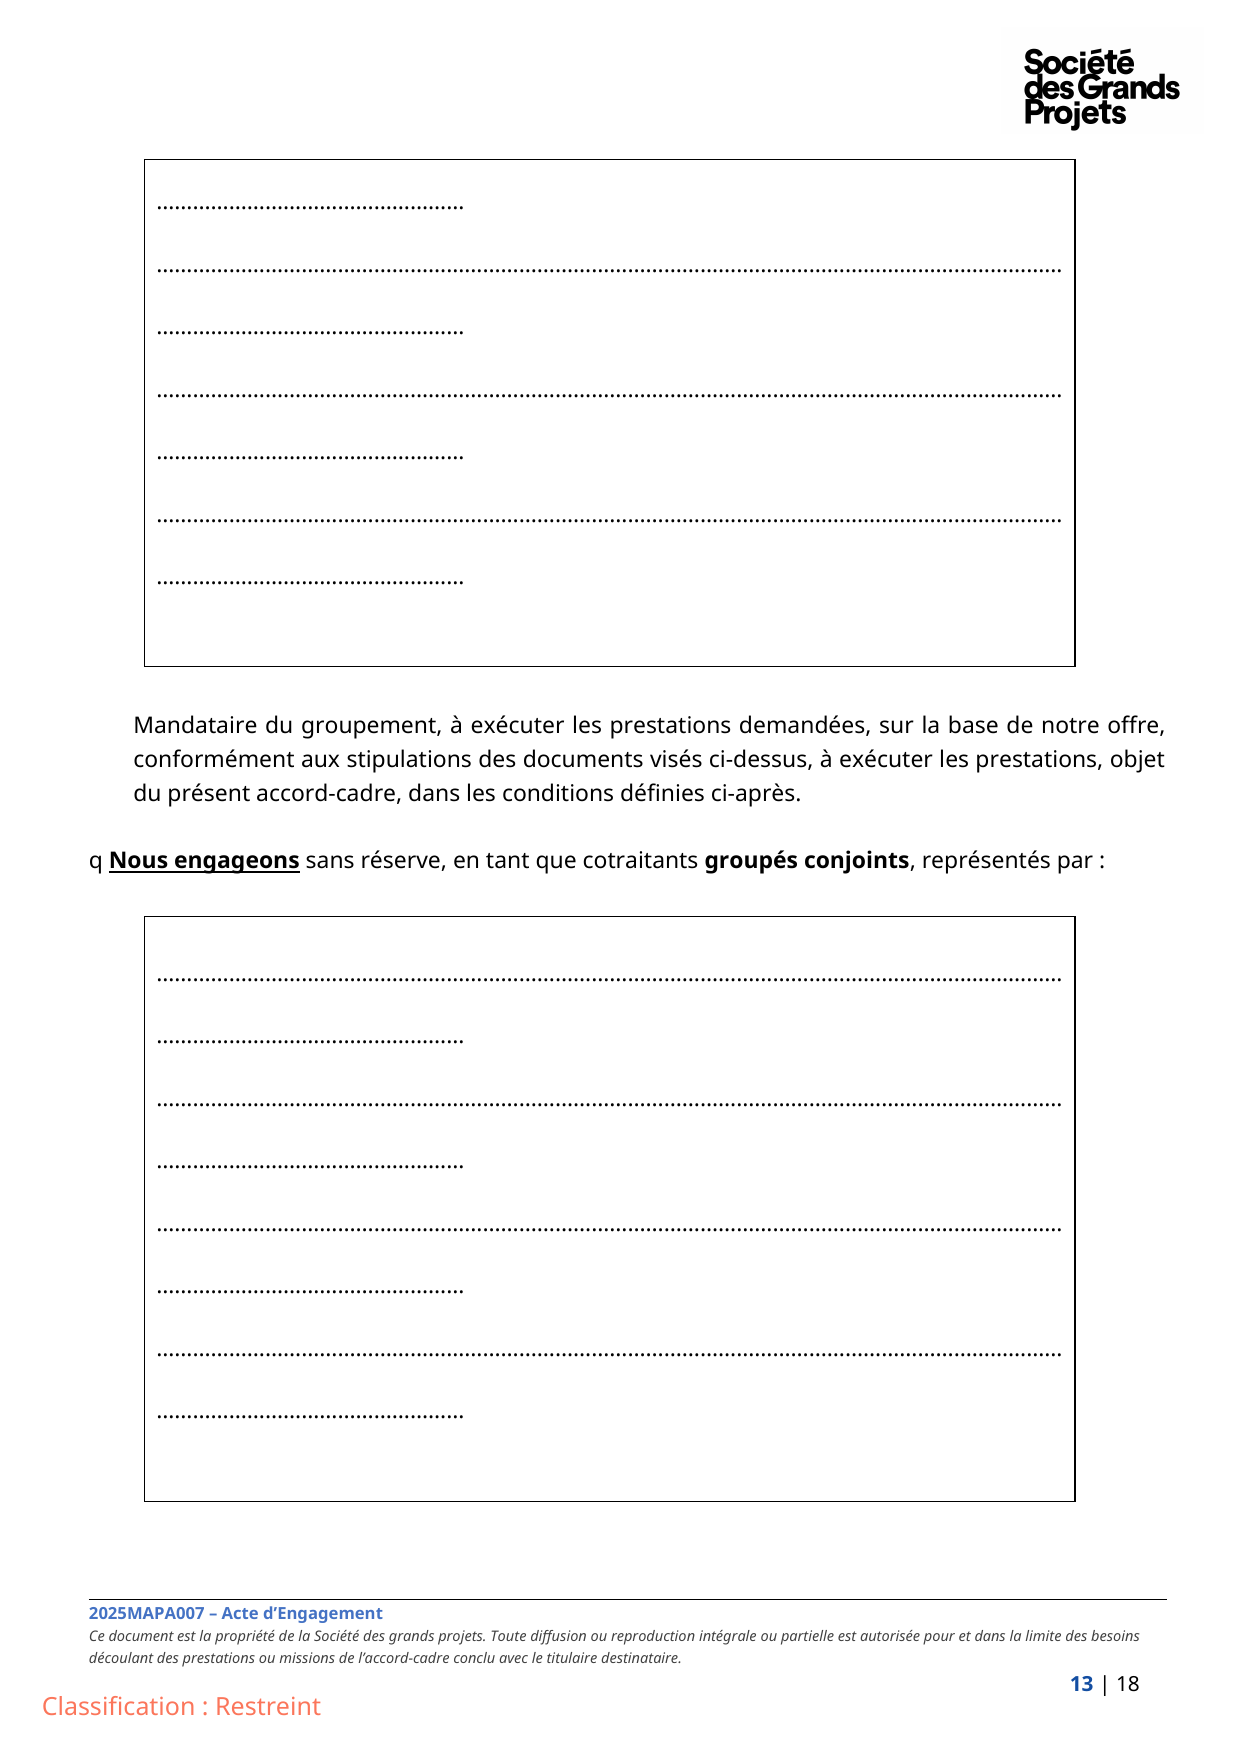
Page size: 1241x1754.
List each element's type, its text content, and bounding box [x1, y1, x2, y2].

text Mandataire du groupement, à exécuter les prestations demandées, sur la base de notre offre, conformément aux stipulations des documents visés ci-dessus, à exécuter les prestations, objet du présent accord-cadre, dans les conditions définies ci-après. [133, 709, 1167, 808]
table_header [145, 160, 1074, 666]
picture [1001, 27, 1204, 134]
text q Nous engageons sans réserve, en tant que cotraitants groupés conjoints, représentés par : [89, 844, 1167, 876]
